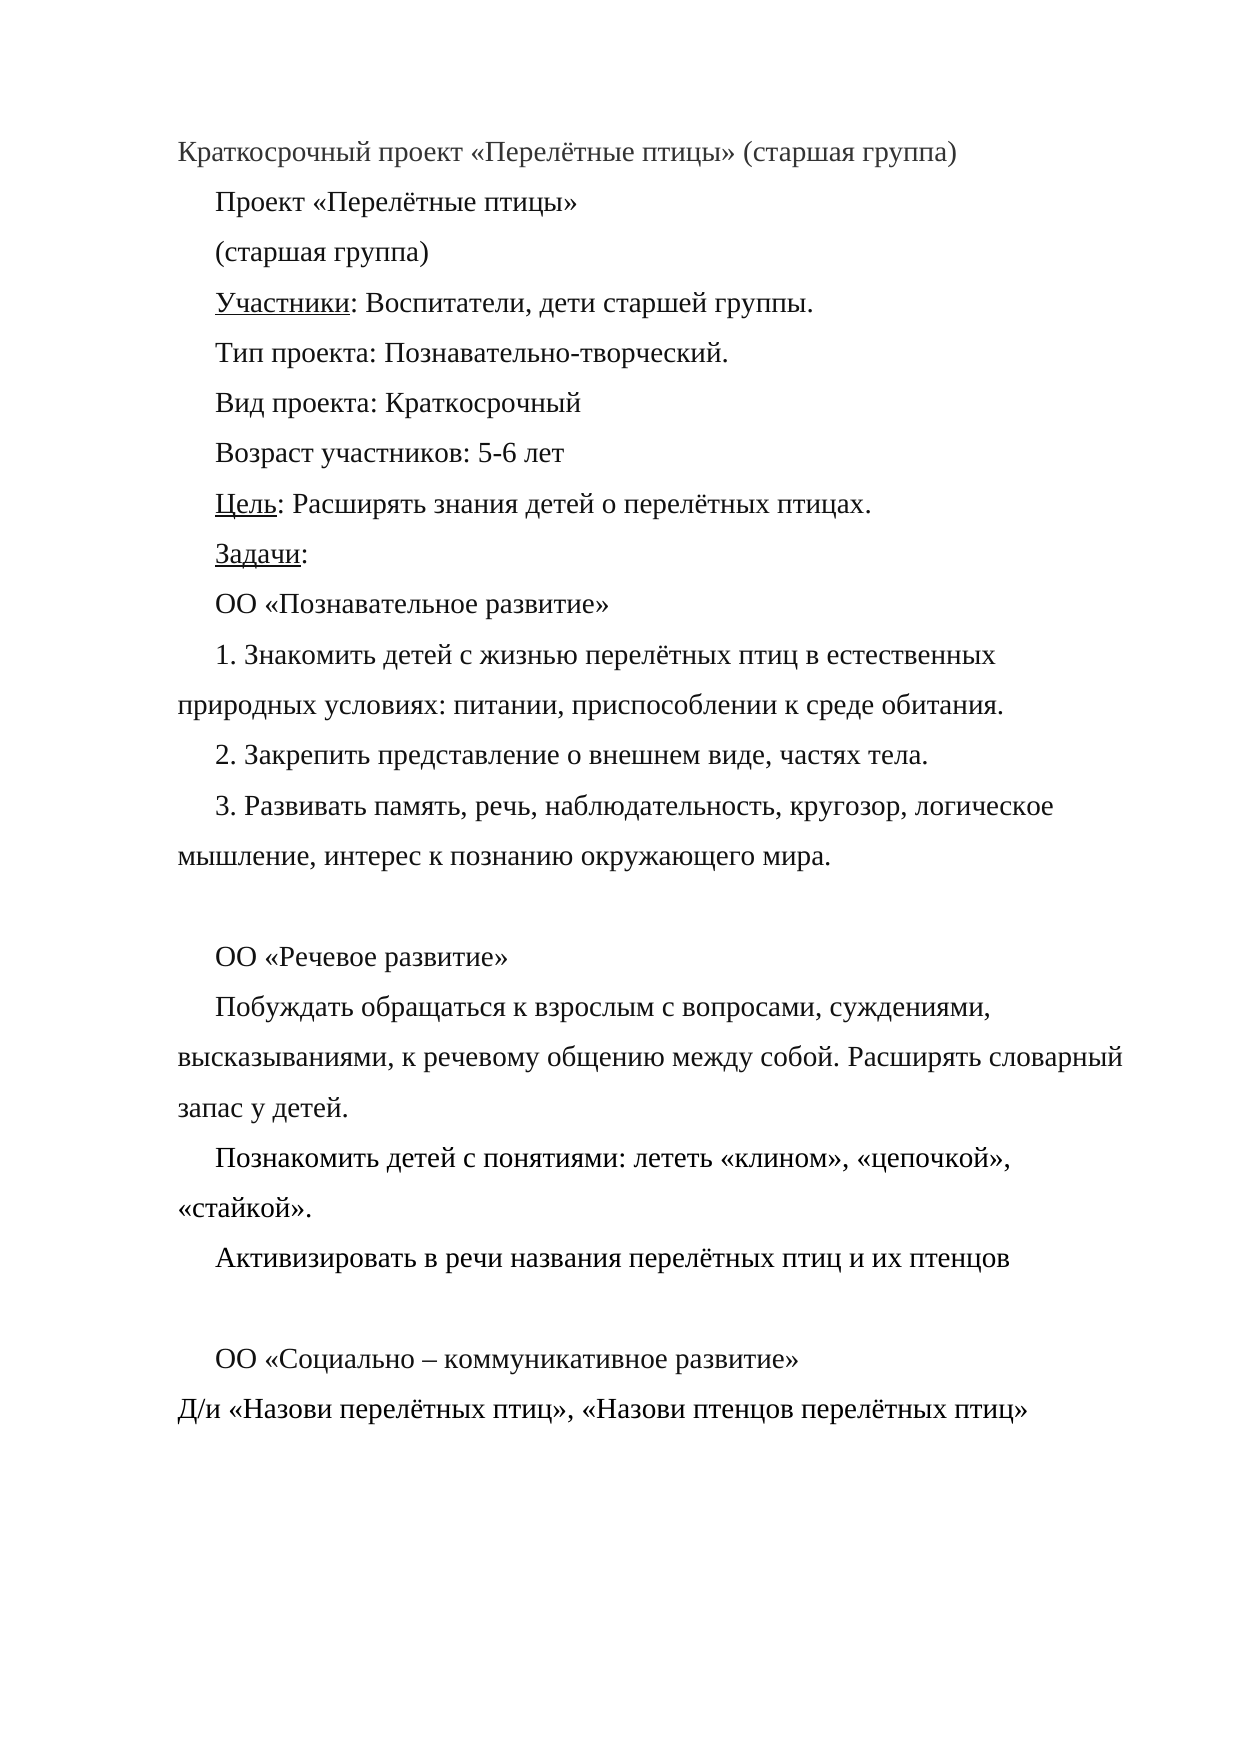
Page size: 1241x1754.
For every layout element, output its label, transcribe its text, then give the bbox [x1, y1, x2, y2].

text Познакомить детей с понятиями: лететь «клином», «цепочкой», «стайкой». [177, 1140, 1152, 1224]
text 1. Знакомить детей с жизнью перелётных птиц в естественных природных условиях: питании, приспособлении к среде обитания. [177, 637, 1152, 721]
text Цель: Расширять знания детей о перелётных птицах. [177, 486, 1152, 519]
text Краткосрочный проект «Перелётные птицы» (старшая группа) [177, 134, 1152, 167]
table_header Д/и «Назови перелётных птиц», «Назови птенцов перелётных птиц» [177, 1392, 1205, 1531]
text Побуждать обращаться к взрослым с вопросами, суждениями, высказываниями, к речевому общению между собой. Расширять словарный запас у детей. [177, 989, 1152, 1123]
text Тип проекта: Познавательно-творческий. [177, 335, 1152, 368]
text Участники: Воспитатели, дети старшей группы. [177, 285, 1152, 318]
text Проект «Перелётные птицы» [177, 184, 1152, 218]
text ОО «Познавательное развитие» [177, 587, 1152, 620]
text ОО «Речевое развитие» [177, 939, 1152, 972]
text (старшая группа) [177, 234, 1152, 268]
text Возраст участников: 5-6 лет [177, 436, 1152, 469]
text 3. Развивать память, речь, наблюдательность, кругозор, логическое мышление, интерес к познанию окружающего мира. [177, 788, 1152, 872]
text ОО «Социально – коммуникативное развитие» [177, 1341, 1152, 1375]
text Вид проекта: Краткосрочный [177, 385, 1152, 419]
text Задачи: [177, 536, 1152, 570]
text 2. Закрепить представление о внешнем виде, частях тела. [177, 737, 1152, 771]
text Активизировать в речи названия перелётных птиц и их птенцов [177, 1241, 1152, 1274]
